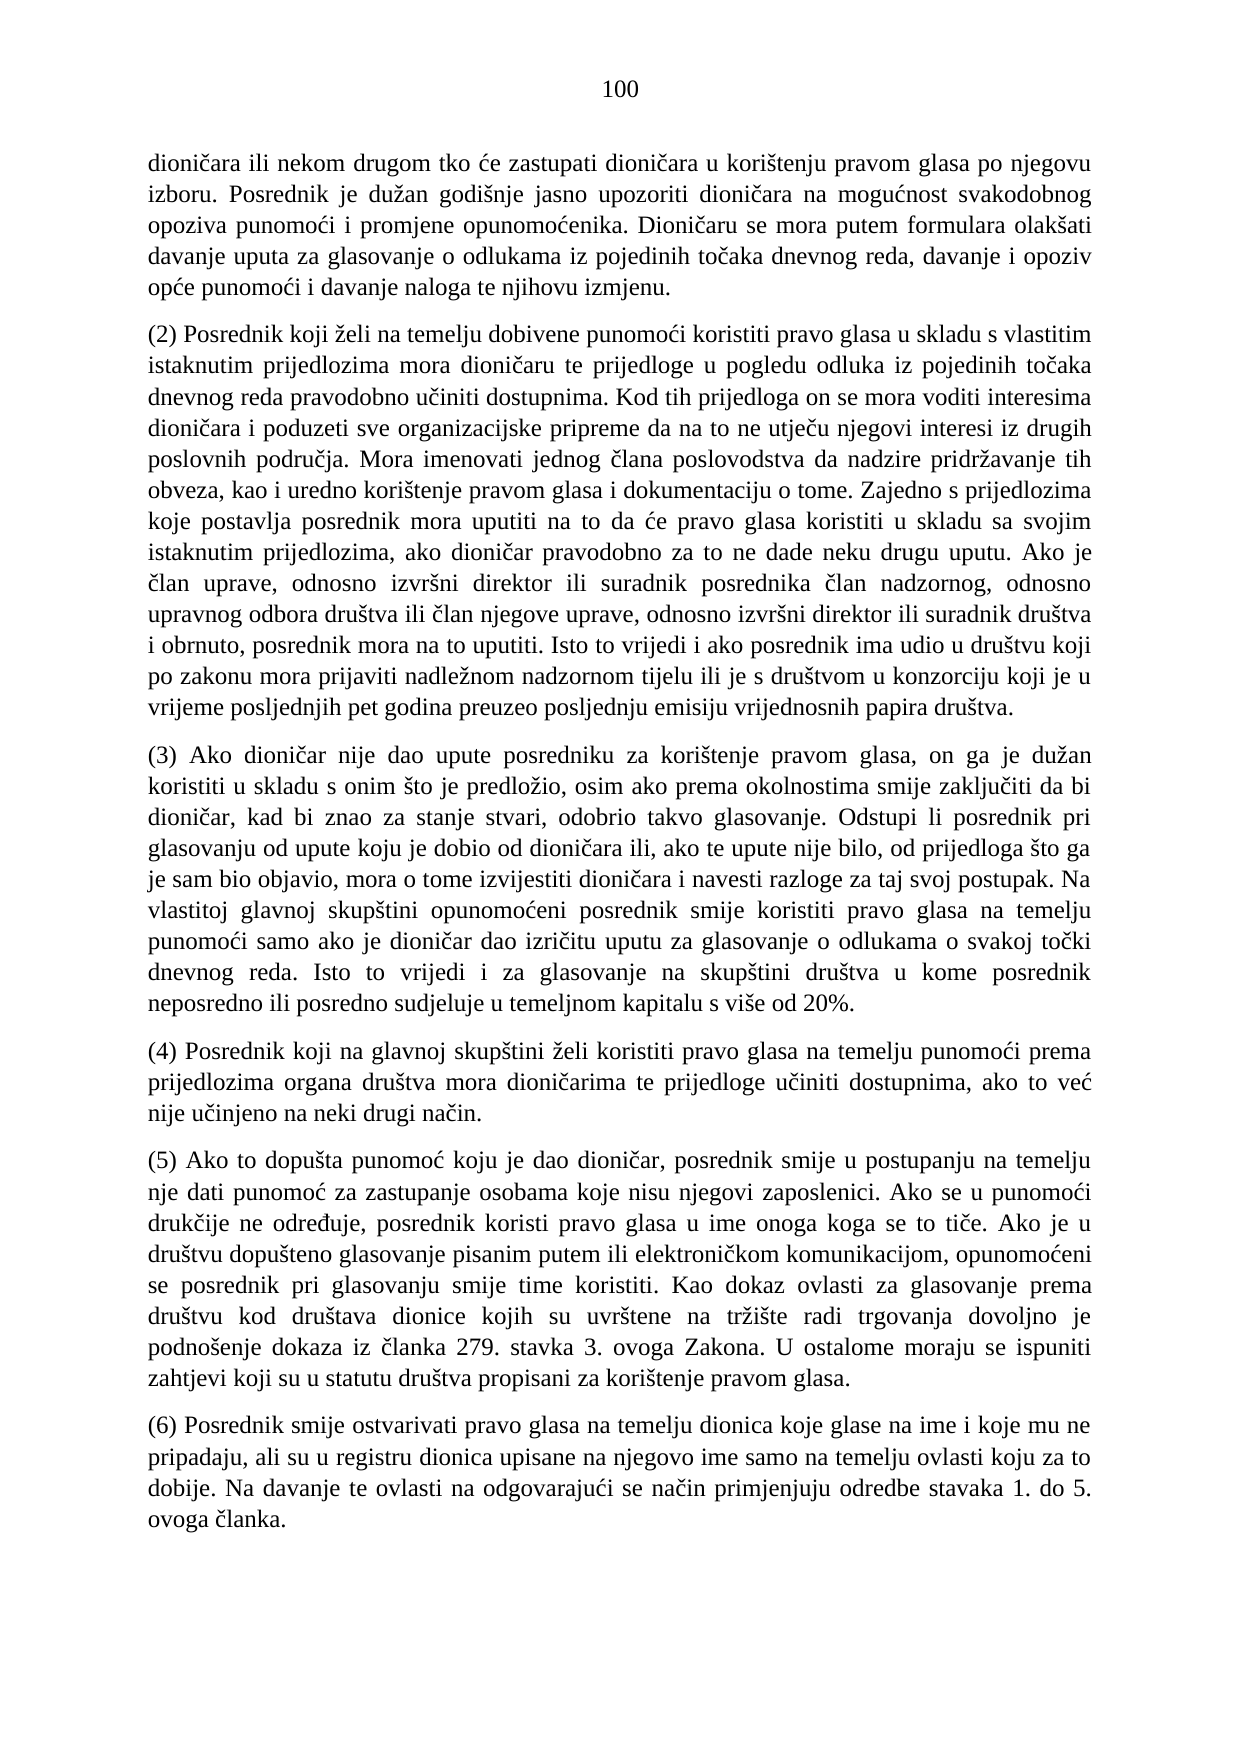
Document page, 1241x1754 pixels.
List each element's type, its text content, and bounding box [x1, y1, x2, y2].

text (3) Ako dioničar nije dao upute posredniku za korištenje pravom glasa, on ga je dužan koristiti u skladu s onim što je predložio, osim ako prema okolnostima smije zaključiti da bi dioničar, kad bi znao za stanje stvari, odobrio takvo glasovanje. Odstupi li posrednik pri glasovanju od upute koju je dobio od dioničara ili, ako te upute nije bilo, od prijedloga što ga je sam bio objavio, mora o tome izvijestiti dioničara i navesti razloge za taj svoj postupak. Na vlastitoj glavnoj skupštini opunomoćeni posrednik smije koristiti pravo glasa na temelju punomoći samo ako je dioničar dao izričitu uputu za glasovanje o odlukama o svakoj točki dnevnog reda. Isto to vrijedi i za glasovanje na skupštini društva u kome posrednik neposredno ili posredno sudjeluje u temeljnom kapitalu s više od 20%. [148, 740, 1093, 1017]
text (5) Ako to dopušta punomoć koju je dao dioničar, posrednik smije u postupanju na temelju nje dati punomoć za zastupanje osobama koje nisu njegovi zaposlenici. Ako se u punomoći drukčije ne određuje, posrednik koristi pravo glasa u ime onoga koga se to tiče. Ako je u društvu dopušteno glasovanje pisanim putem ili elektroničkom komunikacijom, opunomoćeni se posrednik pri glasovanju smije time koristiti. Kao dokaz ovlasti za glasovanje prema društvu kod društava dionice kojih su uvrštene na tržište radi trgovanja dovoljno je podnošenje dokaza iz članka 279. stavka 3. ovoga Zakona. U ostalome moraju se ispuniti zahtjevi koji su u statutu društva propisani za korištenje pravom glasa. [148, 1146, 1093, 1392]
text (2) Posrednik koji želi na temelju dobivene punomoći koristiti pravo glasa u skladu s vlastitim istaknutim prijedlozima mora dioničaru te prijedloge u pogledu odluka iz pojedinih točaka dnevnog reda pravodobno učiniti dostupnima. Kod tih prijedloga on se mora voditi interesima dioničara i poduzeti sve organizacijske pripreme da na to ne utječu njegovi interesi iz drugih poslovnih područja. Mora imenovati jednog člana poslovodstva da nadzire pridržavanje tih obveza, kao i uredno korištenje pravom glasa i dokumentaciju o tome. Zajedno s prijedlozima koje postavlja posrednik mora uputiti na to da će pravo glasa koristiti u skladu sa svojim istaknutim prijedlozima, ako dioničar pravodobno za to ne dade neku drugu uputu. Ako je član uprave, odnosno izvršni direktor ili suradnik posrednika član nadzornog, odnosno upravnog odbora društva ili član njegove uprave, odnosno izvršni direktor ili suradnik društva i obrnuto, posrednik mora na to uputiti. Isto to vrijedi i ako posrednik ima udio u društvu koji po zakonu mora prijaviti nadležnom nadzornom tijelu ili je s društvom u konzorciju koji je u vrijeme posljednjih pet godina preuzeo posljednju emisiju vrijednosnih papira društva. [148, 319, 1093, 721]
text (4) Posrednik koji na glavnoj skupštini želi koristiti pravo glasa na temelju punomoći prema prijedlozima organa društva mora dioničarima te prijedloge učiniti dostupnima, ako to već nije učinjeno na neki drugi način. [148, 1036, 1093, 1127]
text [148, 148, 1093, 301]
text (6) Posrednik smije ostvarivati pravo glasa na temelju dionica koje glase na ime i koje mu ne pripadaju, ali su u registru dionica upisane na njegovo ime samo na temelju ovlasti koju za to dobije. Na davanje te ovlasti na odgovarajući se način primjenjuju odredbe stavaka 1. do 5. ovoga članka. [148, 1411, 1093, 1532]
